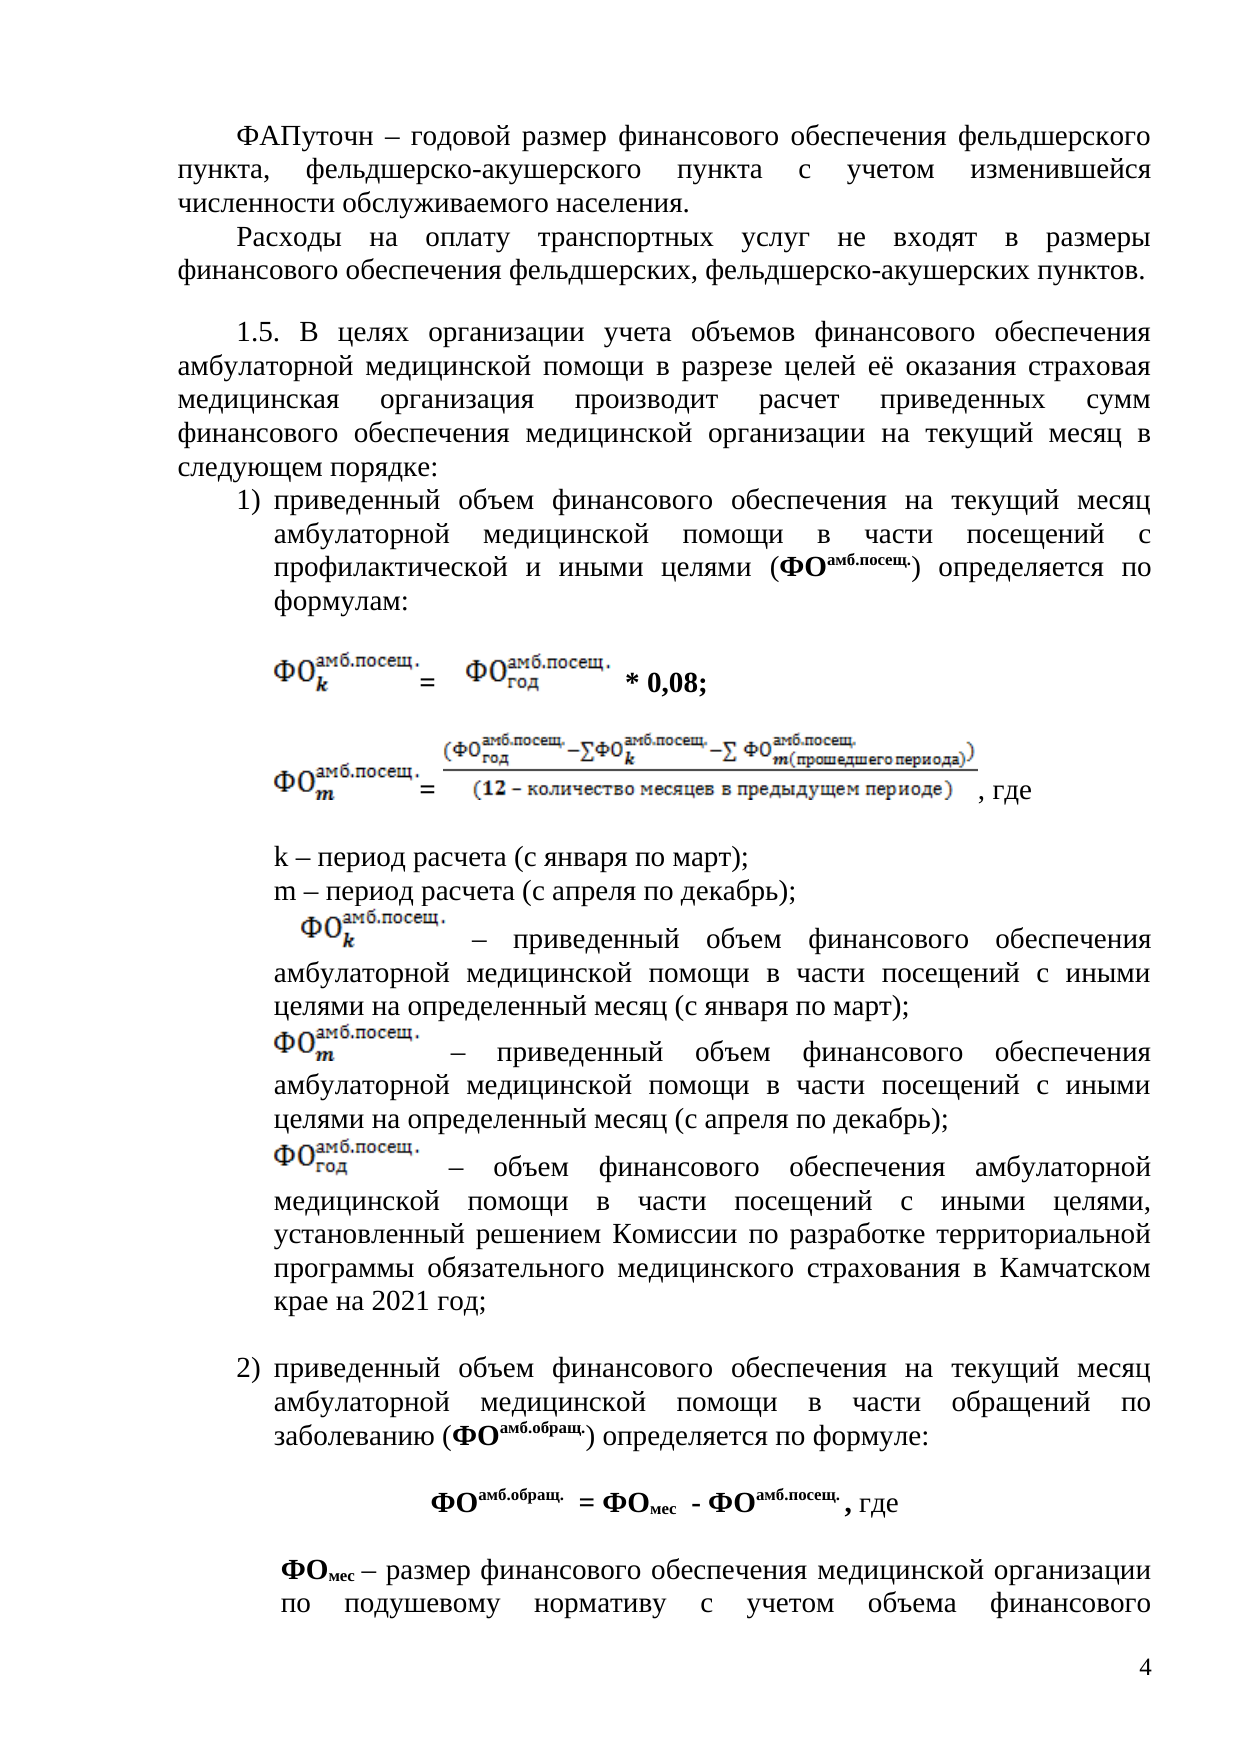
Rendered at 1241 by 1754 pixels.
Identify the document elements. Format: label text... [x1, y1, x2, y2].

text – объем финансового обеспечения амбулаторной медицинской помощи в части посещений с иными целями, установленный решением Комиссии по разработке территориальной программы обязательного медицинского страхования в Камчатском крае на 2021 год; [274, 1134, 1152, 1317]
text Расходы на оплату транспортных услуг не входят в размеры финансового обеспечения фельдшерских, фельдшерско-акушерских пунктов. [177, 219, 1152, 286]
text m – период расчета (с апреля по декабрь); [274, 873, 1152, 906]
text – приведенный объем финансового обеспечения амбулаторной медицинской помощи в части посещений с иными целями на определенный месяц (с апреля по декабрь); [274, 1022, 1152, 1134]
picture [443, 731, 978, 800]
picture [273, 1134, 420, 1177]
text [281, 1552, 1152, 1619]
list приведенный объем финансового обеспечения на текущий месяц амбулаторной медицинской помощи в части посещений с профилактической и иными целями (ФОамб.посещ.) определяется по формулам: [236, 482, 1152, 616]
picture [300, 906, 446, 949]
picture [273, 649, 420, 693]
picture [273, 760, 420, 800]
text – приведенный объем финансового обеспечения амбулаторной медицинской помощи в части посещений с иными целями на определенный месяц (с января по март); [274, 906, 1152, 1022]
picture [273, 1021, 420, 1061]
list приведенный объем финансового обеспечения на текущий месяц амбулаторной медицинской помощи в части обращений по заболеванию (ФОамб.обращ.) определяется по формуле: [236, 1351, 1152, 1451]
text ФАПуточн – годовой размер финансового обеспечения фельдшерского пункта, фельдшерско-акушерского пункта с учетом изменившейся численности обслуживаемого населения. [177, 118, 1152, 219]
picture [465, 649, 611, 693]
text ФОамб.обращ. = ФОмес - ФОамб.посещ. , где [177, 1485, 1152, 1518]
text 1.5. В целях организации учета объемов финансового обеспечения амбулаторной медицинской помощи в разрезе целей её оказания страховая медицинская организация производит расчет приведенных сумм финансового обеспечения медицинской организации на текущий месяц в следующем порядке: [177, 314, 1152, 482]
text k – период расчета (с января по март); [274, 839, 1152, 873]
